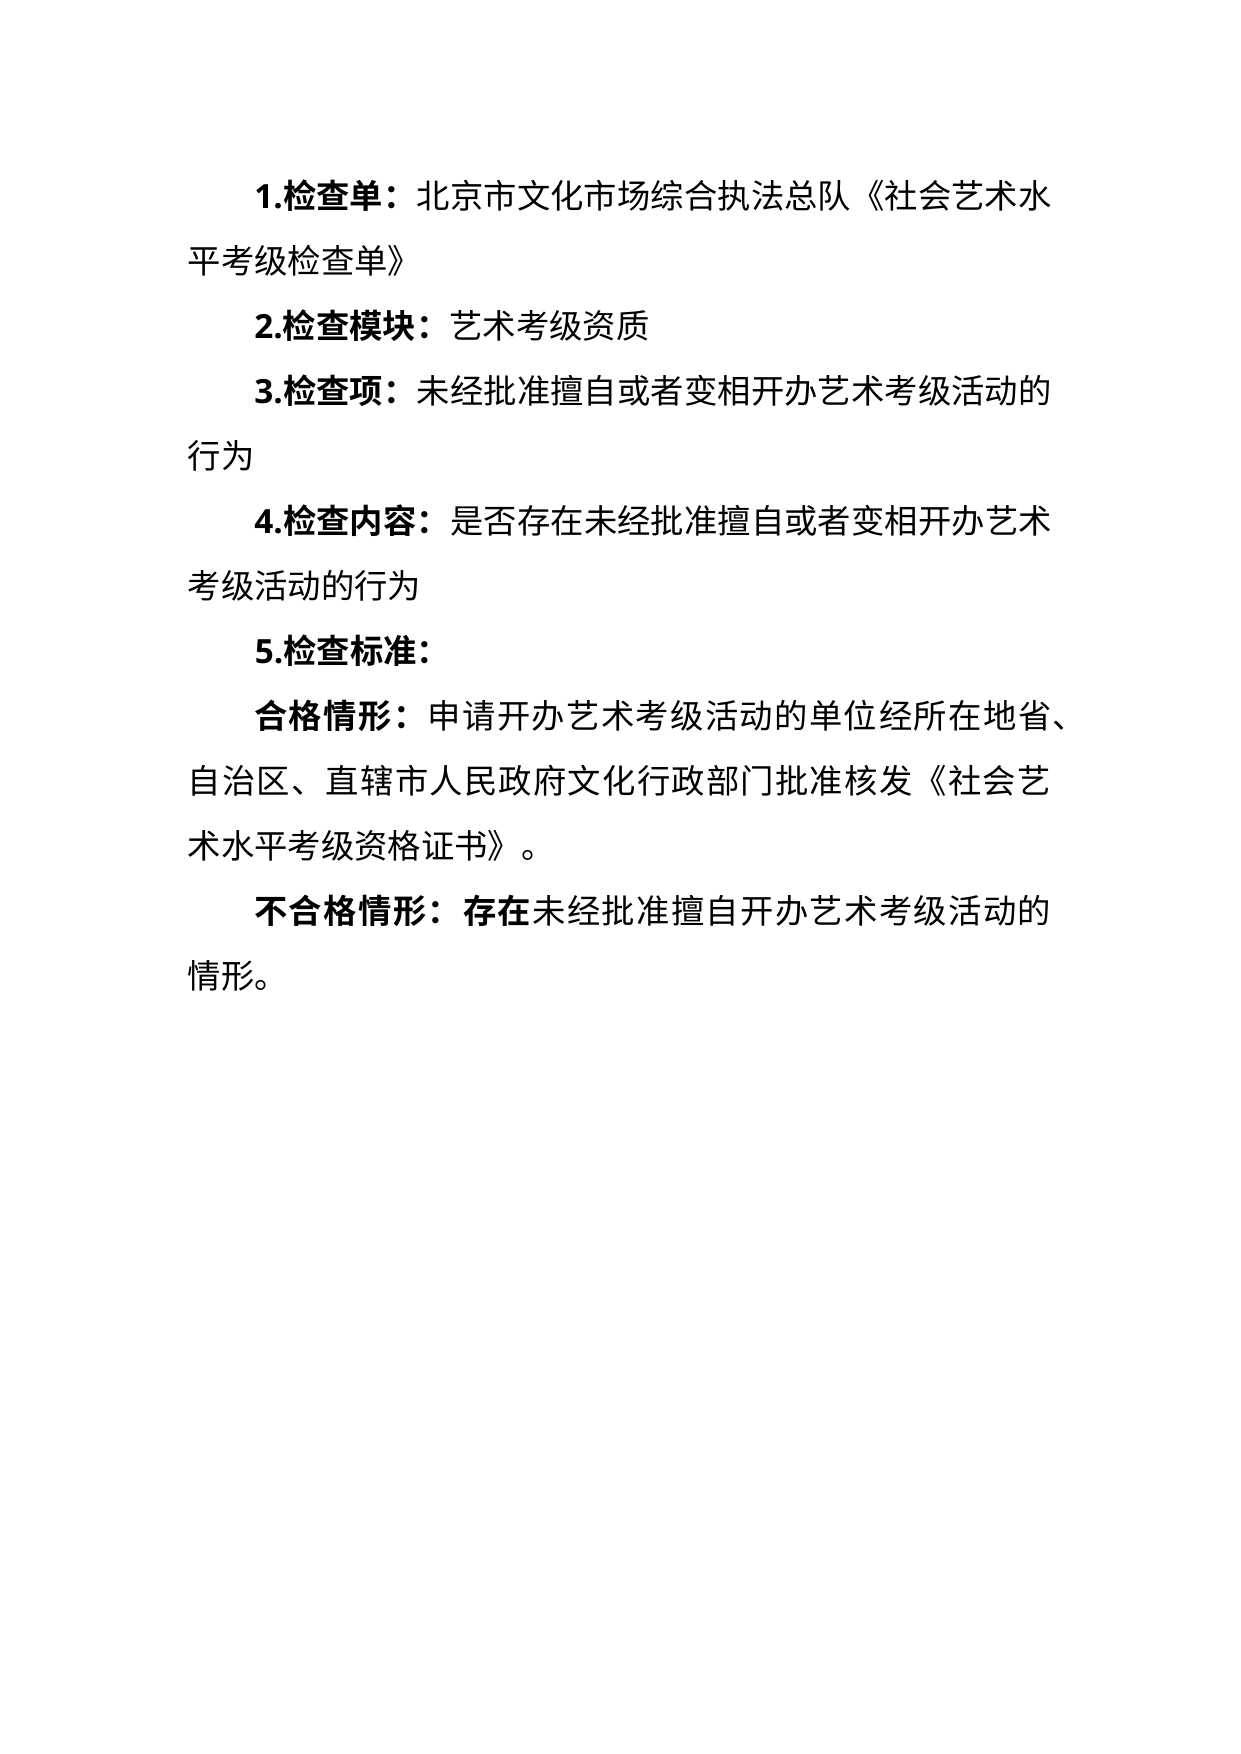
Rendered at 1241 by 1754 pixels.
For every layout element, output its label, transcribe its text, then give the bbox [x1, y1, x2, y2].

text 2.检查模块：艺术考级资质 [187, 292, 1053, 357]
text 不合格情形：存在未经批准擅自开办艺术考级活动的情形。 [187, 877, 1053, 1007]
text 3.检查项：未经批准擅自或者变相开办艺术考级活动的行为 [187, 357, 1053, 487]
text 5.检查标准： [187, 617, 1053, 682]
text 1.检查单：北京市文化市场综合执法总队《社会艺术水平考级检查单》 [187, 162, 1053, 292]
text 4.检查内容：是否存在未经批准擅自或者变相开办艺术考级活动的行为 [187, 487, 1053, 617]
text 合格情形：申请开办艺术考级活动的单位经所在地省、自治区、直辖市人民政府文化行政部门批准核发《社会艺术水平考级资格证书》。 [187, 682, 1053, 877]
